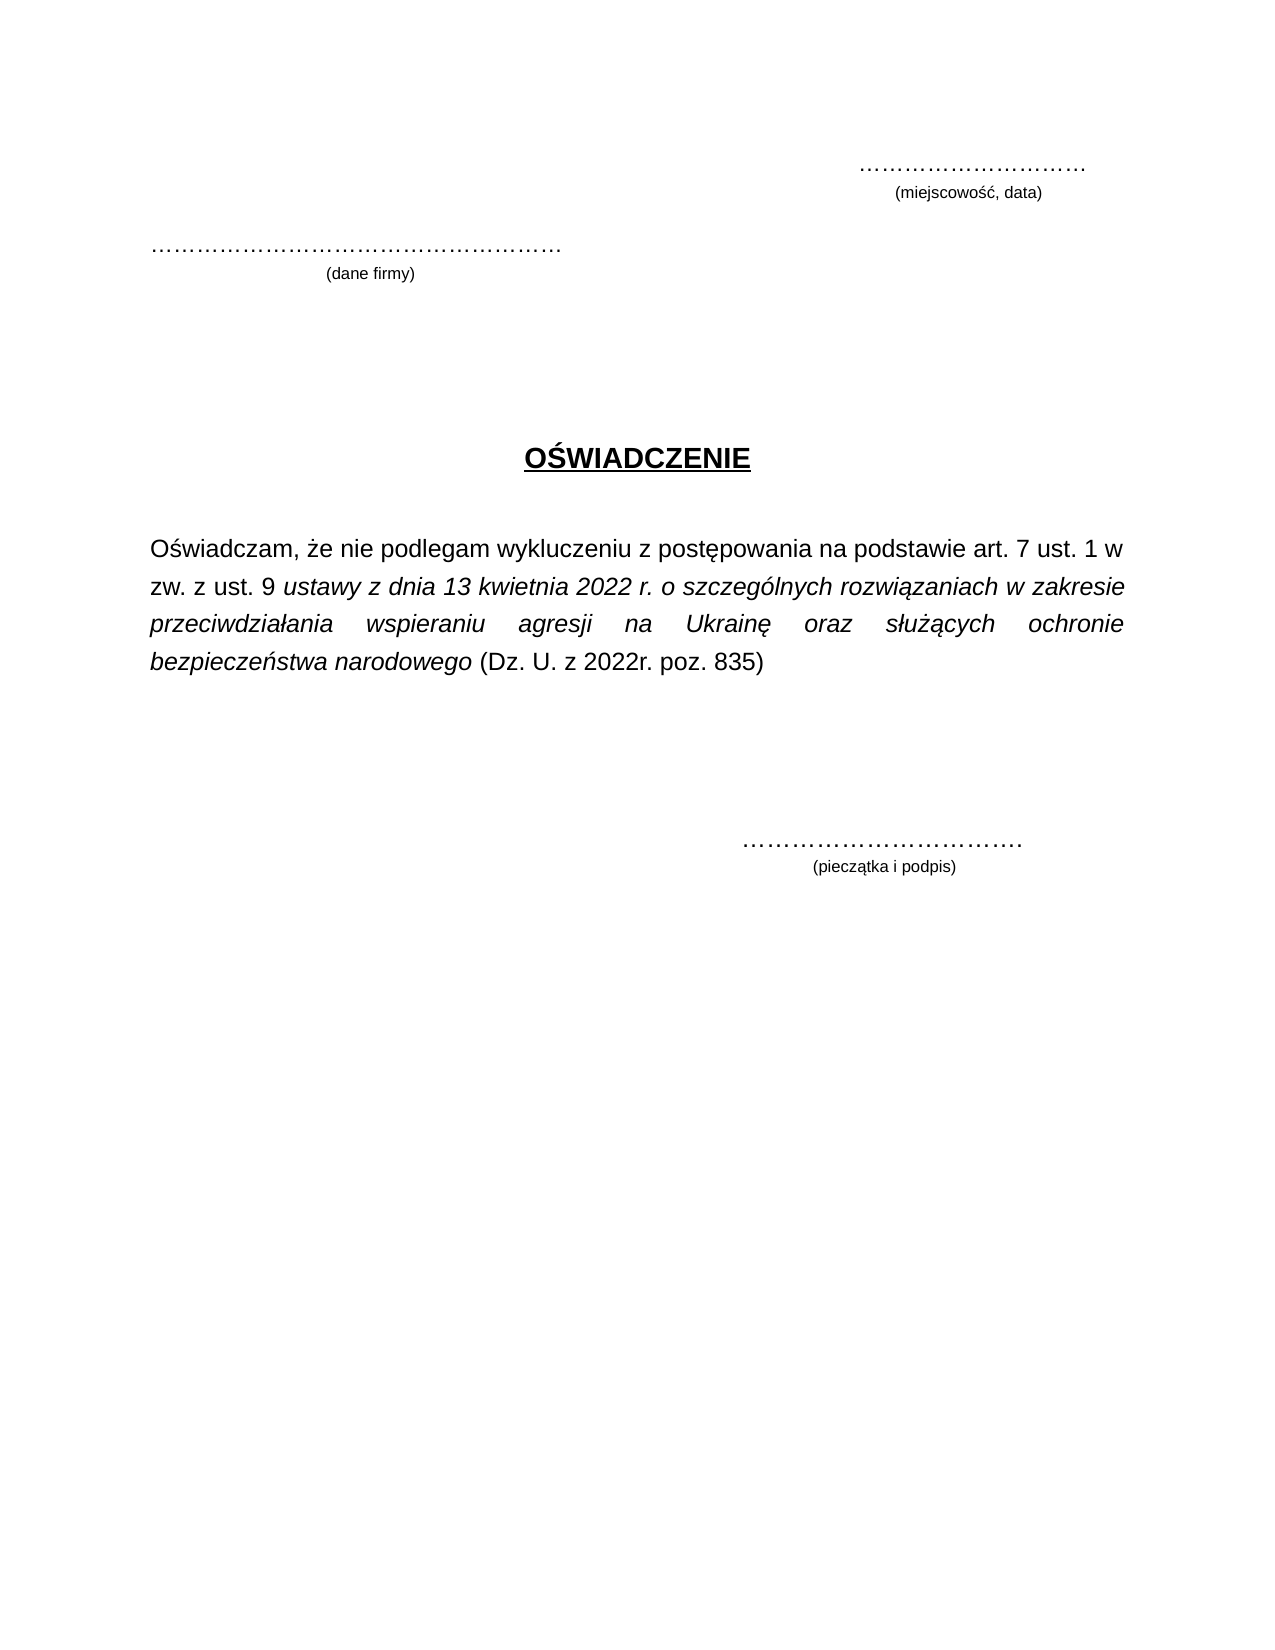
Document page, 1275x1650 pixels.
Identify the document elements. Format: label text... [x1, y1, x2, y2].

text Oświadczam, że nie podlegam wykluczeniu z postępowania na podstawie art. 7 ust. 1 w zw. z ust. 9 ustawy z dnia 13 kwietnia 2022 r. o szczególnych rozwiązaniach w zakresie przeciwdziałania wspieraniu agresji na Ukrainę oraz służących ochronie bezpieczeństwa narodowego (Dz. U. z 2022r. poz. 835) [150, 528, 1125, 678]
text OŚWIADCZENIE [150, 447, 1125, 474]
text ………………………… [150, 150, 1125, 177]
text (dane firmy) [150, 258, 1125, 285]
text ……………………………. [150, 828, 1125, 853]
text (miejscowość, data) [150, 177, 1125, 204]
text (pieczątka i podpis) [150, 853, 1125, 878]
text ……………………………………………… [150, 231, 1125, 258]
